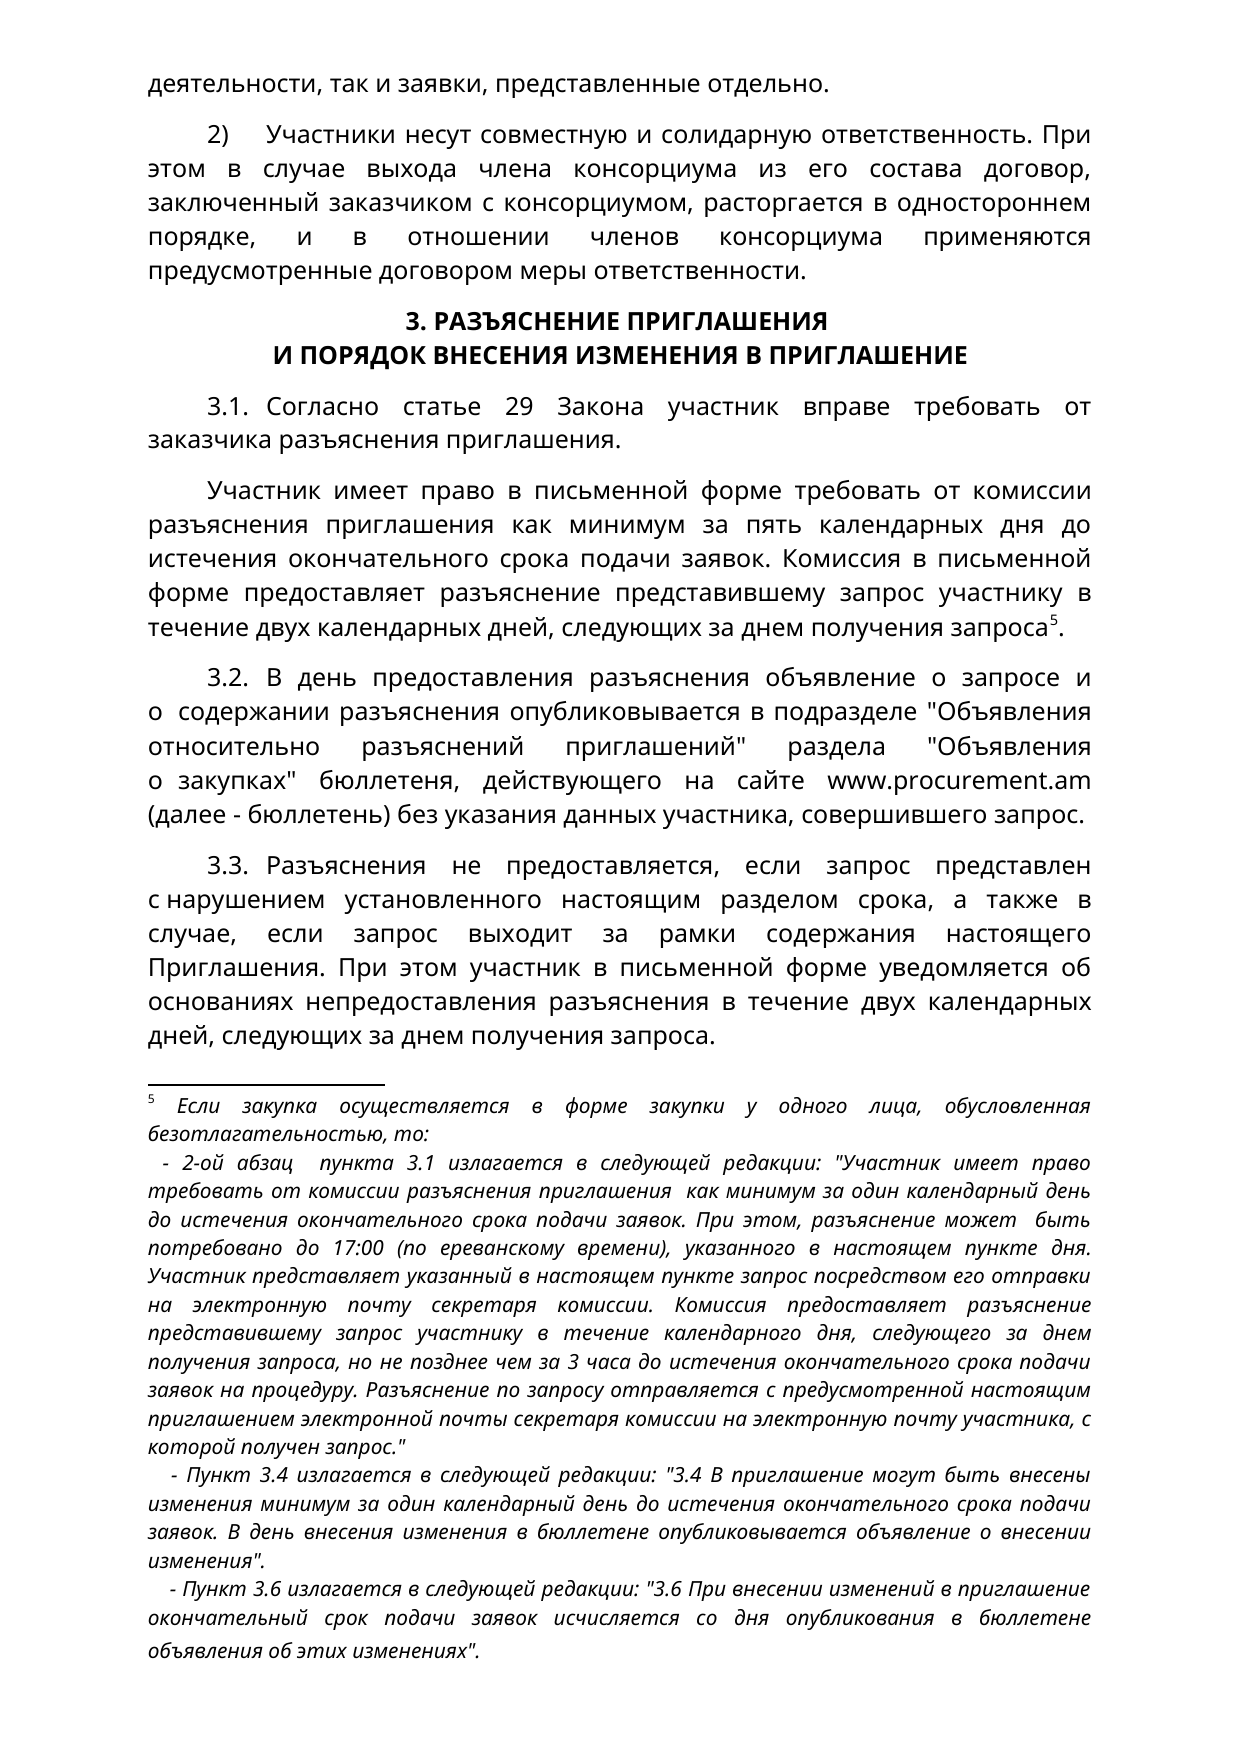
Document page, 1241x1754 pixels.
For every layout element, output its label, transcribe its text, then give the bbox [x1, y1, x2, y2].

text Участник имеет право в письменной форме требовать от комиссии разъяснения приглашения как минимум за пять календарных дня до истечения окончательного срока подачи заявок. Комиссия в письменной форме предоставляет разъяснение представившему запрос участнику в течение двух календарных дней, следующих за днем получения запроса5. [148, 473, 1092, 643]
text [148, 66, 1092, 100]
text 3. РАЗЪЯСНЕНИЕ ПРИГЛАШЕНИЯ И ПОРЯДОК ВНЕСЕНИЯ ИЗМЕНЕНИЯ В ПРИГЛАШЕНИЕ [148, 303, 1092, 371]
text 2) Участники несут совместную и солидарную ответственность. При этом в случае выхода члена консорциума из его состава договор, заключенный заказчиком с консорциумом, расторгается в одностороннем порядке, и в отношении членов консорциума применяются предусмотренные договором меры ответственности. [148, 116, 1092, 287]
text 3.1. Согласно статье 29 Закона участник вправе требовать от заказчика разъяснения приглашения. [148, 388, 1092, 456]
text 3.3. Разъяснения не предоставляется, если запрос представлен с нарушением установленного настоящим разделом срока, а также в случае, если запрос выходит за рамки содержания настоящего Приглашения. При этом участник в письменной форме уведомляется об основаниях непредоставления разъяснения в течение двух календарных дней, следующих за днем получения запроса. [148, 847, 1092, 1052]
text 3.2. В день предоставления разъяснения объявление о запросе и о содержании разъяснения опубликовывается в подразделе "Объявления относительно разъяснений приглашений" раздела "Объявления о закупках" бюллетеня, действующего на сайте www.procurement.am (далее - бюллетень) без указания данных участника, совершившего запрос. [148, 660, 1092, 831]
